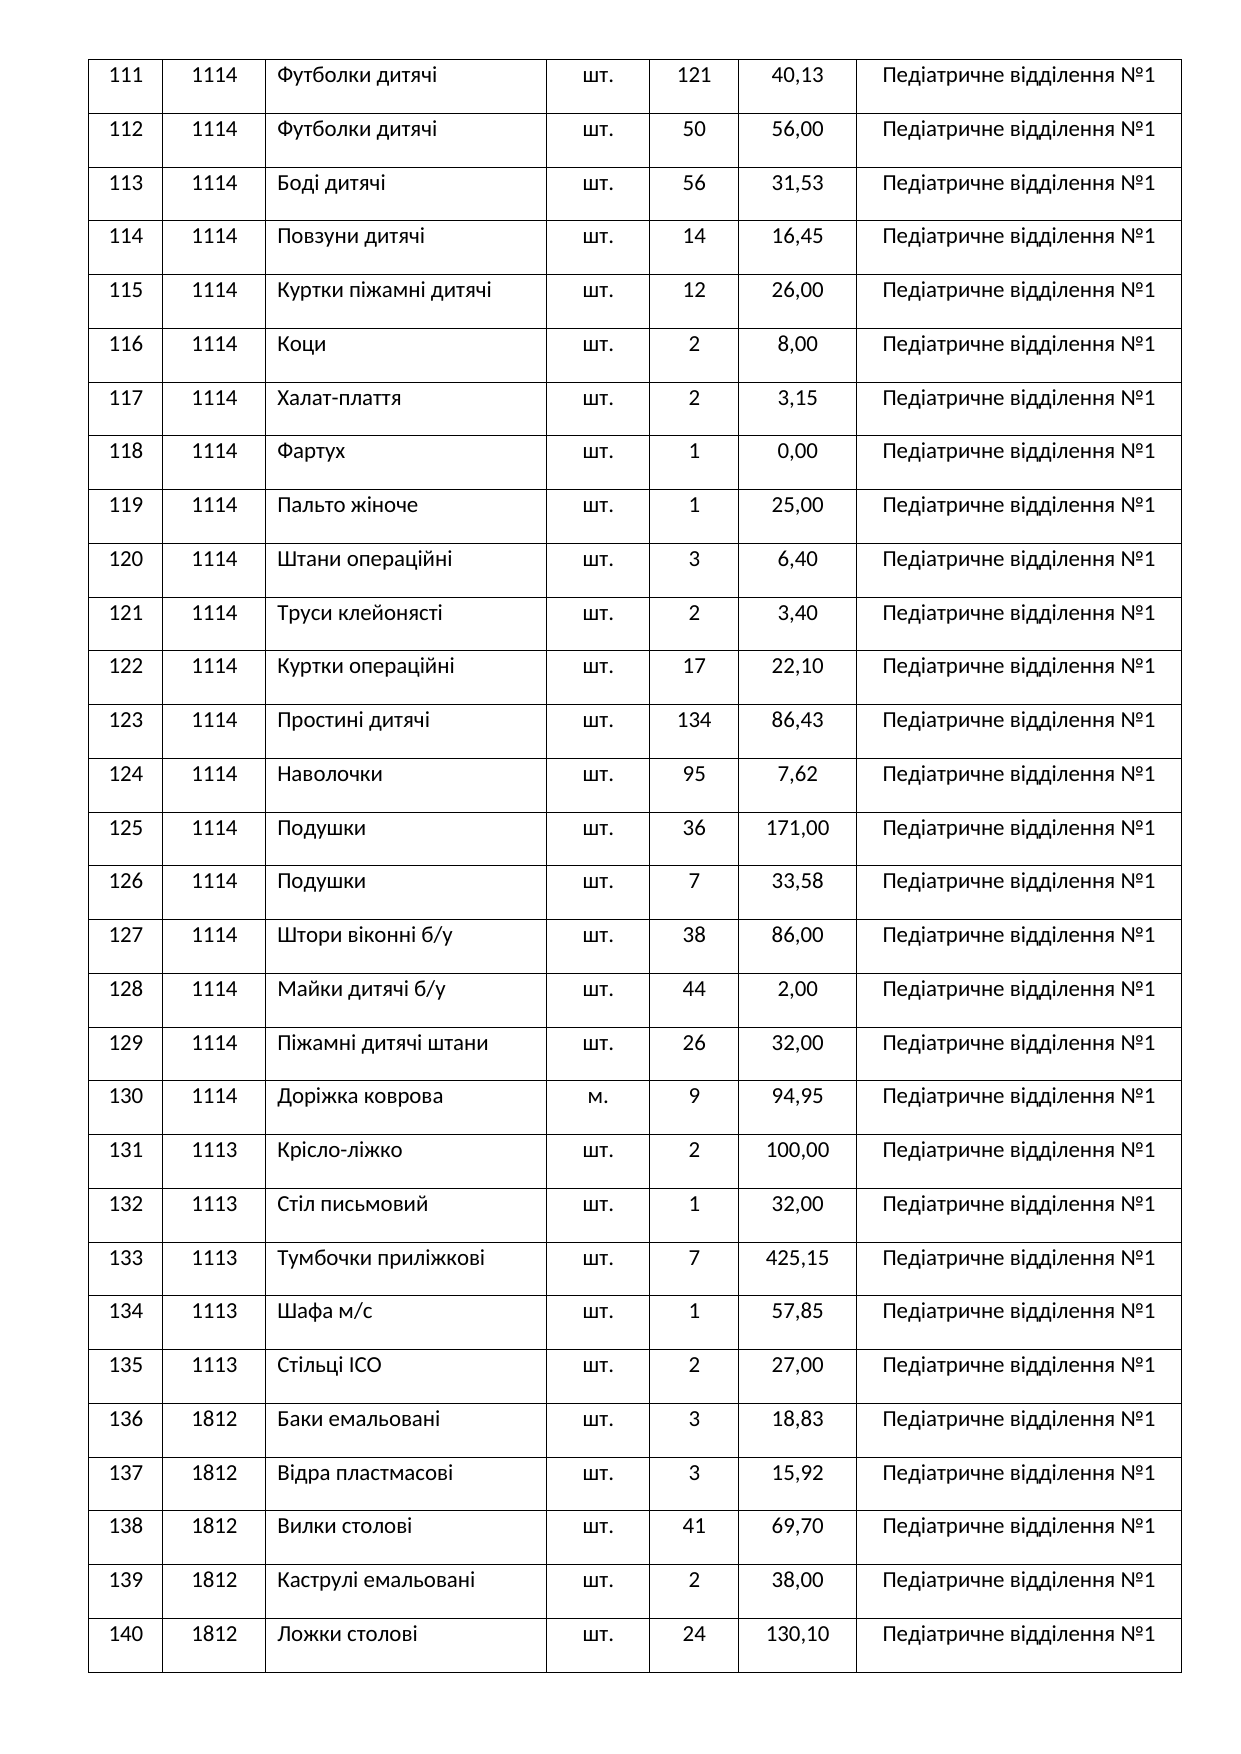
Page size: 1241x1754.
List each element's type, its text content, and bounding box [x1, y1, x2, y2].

table_cell 38 [650, 920, 738, 973]
table_cell шт. [547, 168, 649, 220]
table_cell 1113 [163, 1135, 265, 1188]
table_cell 2 [650, 1135, 738, 1188]
table_cell 1114 [163, 866, 265, 919]
table_cell 138 [89, 1511, 162, 1564]
table_cell 7 [650, 866, 738, 919]
table_cell 1114 [163, 436, 265, 489]
table_cell 94,95 [739, 1081, 856, 1134]
table_cell Педіатричне відділення №1 [857, 1458, 1181, 1510]
table_cell 27,00 [739, 1350, 856, 1403]
table_cell 1812 [163, 1565, 265, 1618]
table_cell 1114 [163, 920, 265, 973]
table_cell 8,00 [739, 329, 856, 382]
table_cell 120 [89, 544, 162, 597]
table_cell 41 [650, 1511, 738, 1564]
table_cell 116 [89, 329, 162, 382]
table_cell Ложки столові [266, 1619, 546, 1672]
table_cell Простині дитячі [266, 705, 546, 758]
table_cell Педіатричне відділення №1 [857, 1135, 1181, 1188]
table_cell Педіатричне відділення №1 [857, 1243, 1181, 1295]
table_cell 111 [89, 60, 162, 113]
table_cell шт. [547, 1189, 649, 1242]
table_cell 1113 [163, 1296, 265, 1349]
table_cell 128 [89, 974, 162, 1027]
table_cell 1 [650, 490, 738, 543]
table_cell 121 [650, 60, 738, 113]
table_cell Футболки дитячі [266, 60, 546, 113]
table_cell 12 [650, 275, 738, 328]
table_cell шт. [547, 221, 649, 274]
table_cell 44 [650, 974, 738, 1027]
table_cell 7 [650, 1243, 738, 1295]
table_cell 36 [650, 813, 738, 865]
table_cell Педіатричне відділення №1 [857, 221, 1181, 274]
table_cell 40,13 [739, 60, 856, 113]
table_cell Повзуни дитячі [266, 221, 546, 274]
table_cell 86,00 [739, 920, 856, 973]
table_cell 1114 [163, 383, 265, 435]
table_cell 18,83 [739, 1404, 856, 1457]
table_cell 118 [89, 436, 162, 489]
table_cell шт. [547, 329, 649, 382]
table_cell 100,00 [739, 1135, 856, 1188]
table_cell шт. [547, 813, 649, 865]
table_cell 171,00 [739, 813, 856, 865]
table_cell шт. [547, 974, 649, 1027]
table_cell Коци [266, 329, 546, 382]
table_cell Доріжка коврова [266, 1081, 546, 1134]
table_cell 1114 [163, 813, 265, 865]
table_cell 3,15 [739, 383, 856, 435]
table_cell шт. [547, 1565, 649, 1618]
table_cell 1114 [163, 598, 265, 650]
table_cell 2 [650, 1350, 738, 1403]
table_cell 1114 [163, 275, 265, 328]
table_cell Педіатричне відділення №1 [857, 920, 1181, 973]
table_cell 126 [89, 866, 162, 919]
table_cell Подушки [266, 866, 546, 919]
table_cell 1 [650, 1189, 738, 1242]
table_cell Фартух [266, 436, 546, 489]
table_cell 14 [650, 221, 738, 274]
table_cell 1812 [163, 1458, 265, 1510]
table_cell 32,00 [739, 1028, 856, 1080]
table_cell Наволочки [266, 759, 546, 812]
table_cell 1114 [163, 114, 265, 167]
table_cell Крісло-ліжко [266, 1135, 546, 1188]
table_cell шт. [547, 275, 649, 328]
table_cell 139 [89, 1565, 162, 1618]
table_cell Педіатричне відділення №1 [857, 1189, 1181, 1242]
table_cell 425,15 [739, 1243, 856, 1295]
table_cell 57,85 [739, 1296, 856, 1349]
table_cell шт. [547, 1619, 649, 1672]
table_cell Педіатричне відділення №1 [857, 1081, 1181, 1134]
table_cell шт. [547, 1028, 649, 1080]
table_cell 129 [89, 1028, 162, 1080]
table_cell Куртки піжамні дитячі [266, 275, 546, 328]
table_cell 1113 [163, 1243, 265, 1295]
table_cell 140 [89, 1619, 162, 1672]
table_cell 133 [89, 1243, 162, 1295]
table_cell 1114 [163, 544, 265, 597]
table_cell шт. [547, 1296, 649, 1349]
table_cell 134 [89, 1296, 162, 1349]
table_cell Педіатричне відділення №1 [857, 1511, 1181, 1564]
table_cell 2 [650, 598, 738, 650]
table_cell 1114 [163, 168, 265, 220]
table_cell шт. [547, 1243, 649, 1295]
table_cell м. [547, 1081, 649, 1134]
table_cell шт. [547, 651, 649, 704]
table_cell 1114 [163, 705, 265, 758]
table_cell 1114 [163, 221, 265, 274]
table_cell 1 [650, 436, 738, 489]
table_cell Відра пластмасові [266, 1458, 546, 1510]
table_cell Педіатричне відділення №1 [857, 329, 1181, 382]
table_cell 69,70 [739, 1511, 856, 1564]
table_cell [857, 1619, 1181, 1672]
table_cell 136 [89, 1404, 162, 1457]
table_cell 113 [89, 168, 162, 220]
table_cell 127 [89, 920, 162, 973]
table_cell Куртки операційні [266, 651, 546, 704]
table_cell Педіатричне відділення №1 [857, 1350, 1181, 1403]
table_cell 1812 [163, 1511, 265, 1564]
table_cell 15,92 [739, 1458, 856, 1510]
table_cell 56,00 [739, 114, 856, 167]
table_cell Педіатричне відділення №1 [857, 705, 1181, 758]
table_cell 124 [89, 759, 162, 812]
table_cell 9 [650, 1081, 738, 1134]
table_cell 16,45 [739, 221, 856, 274]
table_cell 1 [650, 1296, 738, 1349]
table_cell Подушки [266, 813, 546, 865]
table_cell шт. [547, 544, 649, 597]
table_cell шт. [547, 705, 649, 758]
table_cell Халат-плаття [266, 383, 546, 435]
table_cell 17 [650, 651, 738, 704]
table_cell Педіатричне відділення №1 [857, 974, 1181, 1027]
table_cell 95 [650, 759, 738, 812]
table_cell 2 [650, 329, 738, 382]
table_cell 1114 [163, 1081, 265, 1134]
table_cell 3 [650, 1458, 738, 1510]
table_cell Педіатричне відділення №1 [857, 1296, 1181, 1349]
table_cell 6,40 [739, 544, 856, 597]
table_cell 1113 [163, 1189, 265, 1242]
table_cell шт. [547, 436, 649, 489]
table_cell 3 [650, 1404, 738, 1457]
table_cell Баки емальовані [266, 1404, 546, 1457]
table_cell 134 [650, 705, 738, 758]
table_cell Педіатричне відділення №1 [857, 544, 1181, 597]
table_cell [857, 1565, 1181, 1618]
table_cell Штани операційні [266, 544, 546, 597]
table_cell шт. [547, 1511, 649, 1564]
table_cell Шафа м/с [266, 1296, 546, 1349]
table_cell 1114 [163, 974, 265, 1027]
table_cell Педіатричне відділення №1 [857, 1028, 1181, 1080]
table_cell Педіатричне відділення №1 [857, 1404, 1181, 1457]
table_cell 22,10 [739, 651, 856, 704]
table_cell 32,00 [739, 1189, 856, 1242]
table_cell 86,43 [739, 705, 856, 758]
table_cell 38,00 [739, 1565, 856, 1618]
table_cell шт. [547, 490, 649, 543]
table_cell 122 [89, 651, 162, 704]
table_cell 132 [89, 1189, 162, 1242]
table_cell 1114 [163, 490, 265, 543]
table_cell 130,10 [739, 1619, 856, 1672]
table_cell Педіатричне відділення №1 [857, 436, 1181, 489]
table_cell Педіатричне відділення №1 [857, 168, 1181, 220]
table_cell 1113 [163, 1350, 265, 1403]
table_cell 7,62 [739, 759, 856, 812]
table_cell 3 [650, 544, 738, 597]
table_cell Пальто жіноче [266, 490, 546, 543]
table_cell шт. [547, 1404, 649, 1457]
table_cell 1114 [163, 329, 265, 382]
table_cell шт. [547, 866, 649, 919]
table_cell 2 [650, 1565, 738, 1618]
table_cell шт. [547, 60, 649, 113]
table_cell шт. [547, 383, 649, 435]
table_cell 137 [89, 1458, 162, 1510]
table_cell 26,00 [739, 275, 856, 328]
table_cell Педіатричне відділення №1 [857, 383, 1181, 435]
table_cell 115 [89, 275, 162, 328]
table_cell 123 [89, 705, 162, 758]
table_cell шт. [547, 114, 649, 167]
table_cell шт. [547, 1458, 649, 1510]
table_cell Каструлі емальовані [266, 1565, 546, 1618]
table_cell 26 [650, 1028, 738, 1080]
table_cell Педіатричне відділення №1 [857, 490, 1181, 543]
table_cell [857, 114, 1181, 167]
table_cell 1812 [163, 1404, 265, 1457]
table_cell Стільці ІСО [266, 1350, 546, 1403]
table_cell Стіл письмовий [266, 1189, 546, 1242]
table_cell 0,00 [739, 436, 856, 489]
table_cell 119 [89, 490, 162, 543]
table_cell 3,40 [739, 598, 856, 650]
table_cell 125 [89, 813, 162, 865]
table_cell 1812 [163, 1619, 265, 1672]
table_cell Штори віконні б/у [266, 920, 546, 973]
table_cell 131 [89, 1135, 162, 1188]
table_cell Тумбочки приліжкові [266, 1243, 546, 1295]
table_cell шт. [547, 759, 649, 812]
table_cell 56 [650, 168, 738, 220]
table_cell Педіатричне відділення №1 [857, 813, 1181, 865]
table_cell 1114 [163, 60, 265, 113]
table_cell Педіатричне відділення №1 [857, 275, 1181, 328]
table_cell 114 [89, 221, 162, 274]
table_cell 135 [89, 1350, 162, 1403]
table_cell Труси клейонясті [266, 598, 546, 650]
table_cell 1114 [163, 651, 265, 704]
table_cell шт. [547, 1350, 649, 1403]
table_cell Педіатричне відділення №1 [857, 651, 1181, 704]
table_cell Боді дитячі [266, 168, 546, 220]
table_cell Піжамні дитячі штани [266, 1028, 546, 1080]
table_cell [857, 60, 1181, 113]
table_cell 130 [89, 1081, 162, 1134]
table_cell 24 [650, 1619, 738, 1672]
table_cell 2 [650, 383, 738, 435]
table_cell Педіатричне відділення №1 [857, 866, 1181, 919]
table_cell Майки дитячі б/у [266, 974, 546, 1027]
table_cell 112 [89, 114, 162, 167]
table_cell Вилки столові [266, 1511, 546, 1564]
table_cell 50 [650, 114, 738, 167]
table_cell 25,00 [739, 490, 856, 543]
table_cell Футболки дитячі [266, 114, 546, 167]
table_cell шт. [547, 920, 649, 973]
table_cell шт. [547, 598, 649, 650]
table_cell 1114 [163, 759, 265, 812]
table_cell Педіатричне відділення №1 [857, 759, 1181, 812]
table_cell шт. [547, 1135, 649, 1188]
table_cell 1114 [163, 1028, 265, 1080]
table_cell 117 [89, 383, 162, 435]
table_cell 2,00 [739, 974, 856, 1027]
table_cell 33,58 [739, 866, 856, 919]
table_cell 121 [89, 598, 162, 650]
table_cell Педіатричне відділення №1 [857, 598, 1181, 650]
table_cell 31,53 [739, 168, 856, 220]
